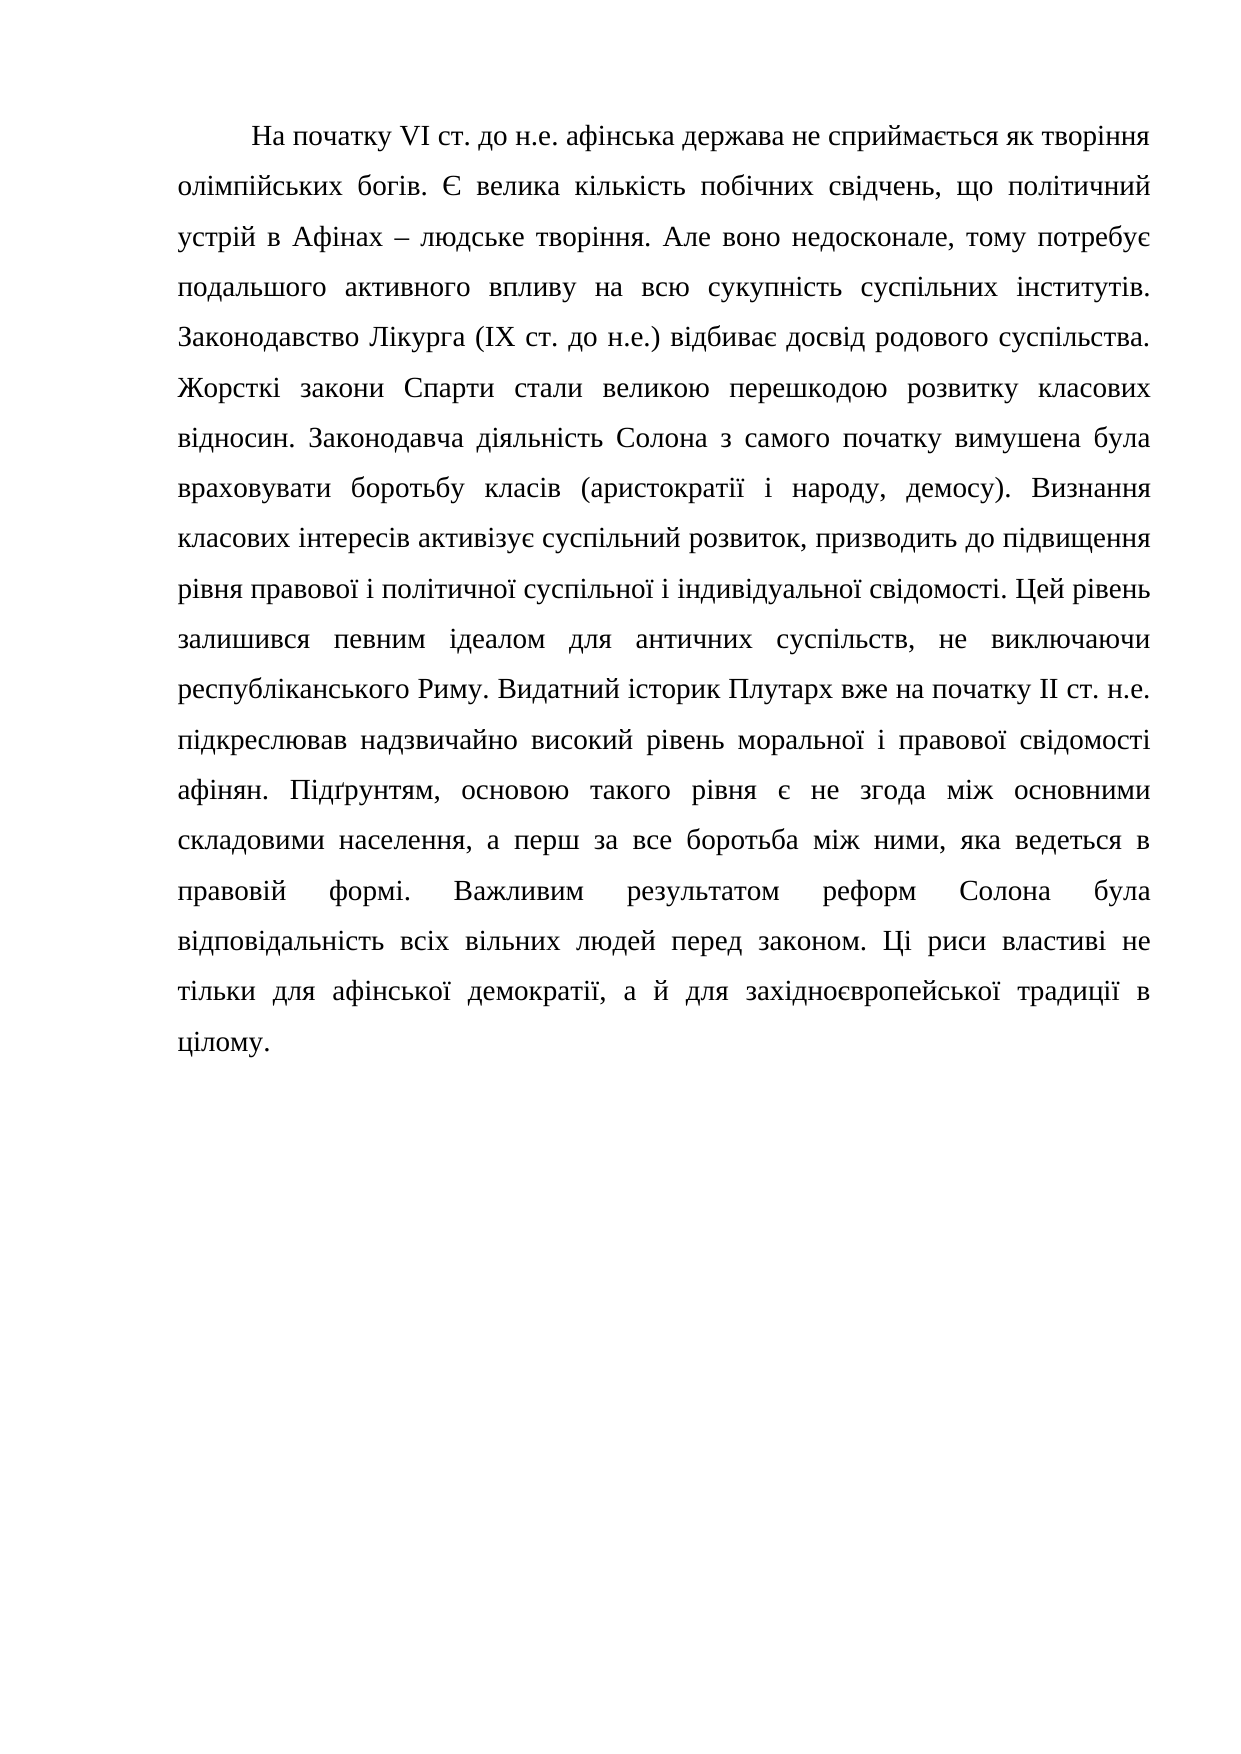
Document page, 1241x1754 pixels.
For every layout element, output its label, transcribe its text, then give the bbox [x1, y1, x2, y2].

text На початку VI ст. до н.е. афінська держава не сприймається як творіння олімпійських богів. Є велика кількість побічних свідчень, що політичний устрій в Афінах – людське творіння. Але воно недосконале, тому потребує подальшого активного впливу на всю сукупність суспільних інститутів. Законодавство Лікурга (ІХ ст. до н.е.) відбиває досвід родового суспільства. Жорсткі закони Спарти стали великою перешкодою розвитку класових відносин. Законодавча діяльність Солона з самого початку вимушена була враховувати боротьбу класів (аристократії і народу, демосу). Визнання класових інтересів активізує суспільний розвиток, призводить до підвищення рівня правової і політичної суспільної і індивідуальної свідомості. Цей рівень залишився певним ідеалом для античних суспільств, не виключаючи республіканського Риму. Видатний історик Плутарх вже на початку ІІ ст. н.е. підкреслював надзвичайно високий рівень моральної і правової свідомості афінян. Підґрунтям, основою такого рівня є не згода між основними складовими населення, а перш за все боротьба між ними, яка ведеться в правовій формі. Важливим результатом реформ Солона була відповідальність всіх вільних людей перед законом. Ці риси властиві не тільки для афінської демократії, а й для західноєвропейської традиції в цілому. [177, 118, 1152, 1057]
